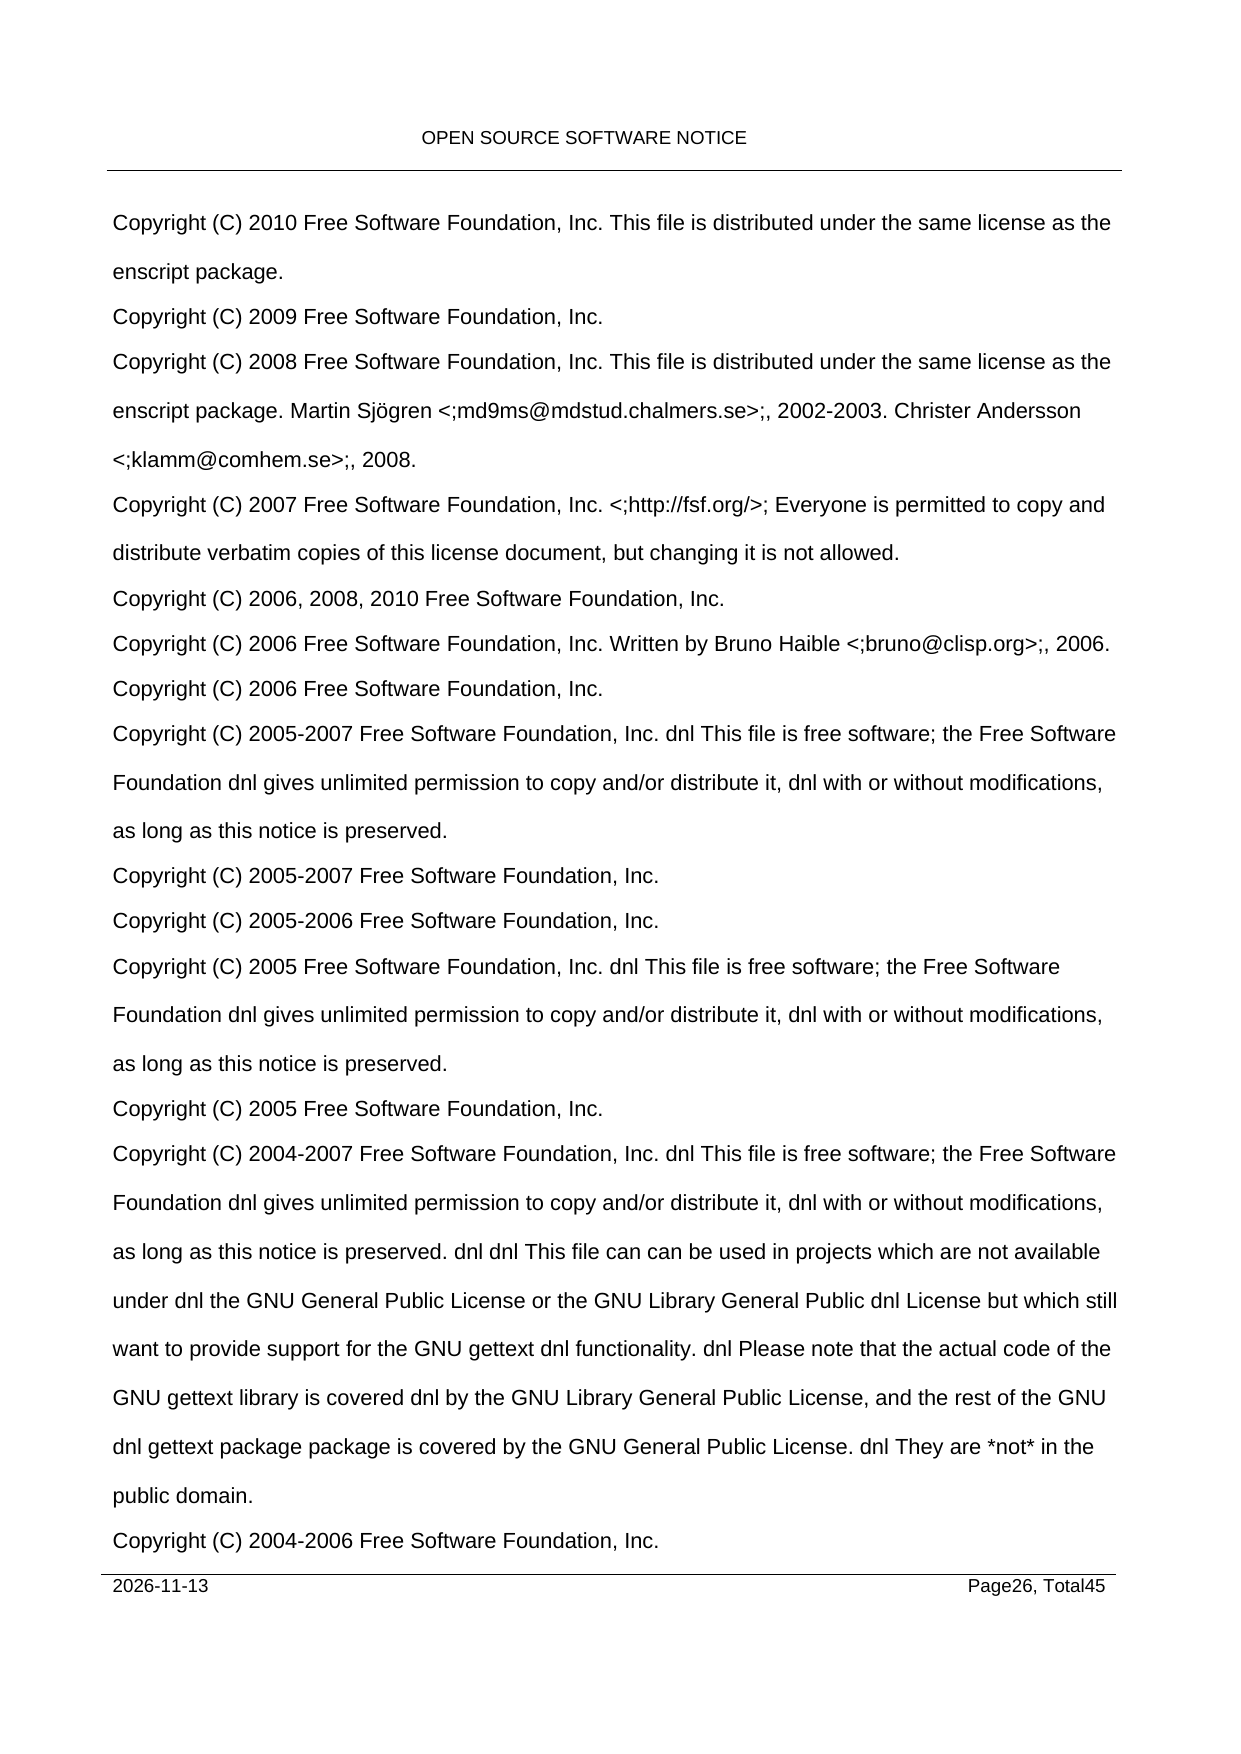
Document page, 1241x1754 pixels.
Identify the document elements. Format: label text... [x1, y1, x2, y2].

text Copyright (C) 2005 Free Software Foundation, Inc. [112, 1092, 1128, 1125]
text Copyright (C) 2006 Free Software Foundation, Inc. [112, 672, 1128, 704]
text Copyright (C) 2010 Free Software Foundation, Inc. This file is distributed under the same license as the enscript package. [112, 206, 1128, 288]
text Copyright (C) 2009 Free Software Foundation, Inc. [112, 300, 1128, 333]
text Copyright (C) 2004-2007 Free Software Foundation, Inc. dnl This file is free software; the Free Software Foundation dnl gives unlimited permission to copy and/or distribute it, dnl with or without modifications, as long as this notice is preserved. dnl dnl This file can can be used in projects which are not available under dnl the GNU General Public License or the GNU Library General Public dnl License but which still want to provide support for the GNU gettext dnl functionality. dnl Please note that the actual code of the GNU gettext library is covered dnl by the GNU Library General Public License, and the rest of the GNU dnl gettext package package is covered by the GNU General Public License. dnl They are *not* in the public domain. [112, 1138, 1128, 1511]
text Copyright (C) 2006, 2008, 2010 Free Software Foundation, Inc. [112, 582, 1128, 614]
text Copyright (C) 2005 Free Software Foundation, Inc. dnl This file is free software; the Free Software Foundation dnl gives unlimited permission to copy and/or distribute it, dnl with or without modifications, as long as this notice is preserved. [112, 950, 1128, 1080]
text Copyright (C) 2007 Free Software Foundation, Inc. <;http://fsf.org/>; Everyone is permitted to copy and distribute verbatim copies of this license document, but changing it is not allowed. [112, 488, 1128, 569]
text Copyright (C) 2008 Free Software Foundation, Inc. This file is distributed under the same license as the enscript package. Martin Sjögren <;md9ms@mdstud.chalmers.se>;, 2002-2003. Christer Andersson <;klamm@comhem.se>;, 2008. [112, 345, 1128, 475]
text Copyright (C) 2006 Free Software Foundation, Inc. Written by Bruno Haible <;bruno@clisp.org>;, 2006. [112, 627, 1128, 659]
text Copyright (C) 2004-2006 Free Software Foundation, Inc. [112, 1524, 1128, 1556]
text Copyright (C) 2005-2007 Free Software Foundation, Inc. [112, 860, 1128, 892]
text Copyright (C) 2005-2006 Free Software Foundation, Inc. [112, 905, 1128, 937]
text Copyright (C) 2005-2007 Free Software Foundation, Inc. dnl This file is free software; the Free Software Foundation dnl gives unlimited permission to copy and/or distribute it, dnl with or without modifications, as long as this notice is preserved. [112, 717, 1128, 847]
